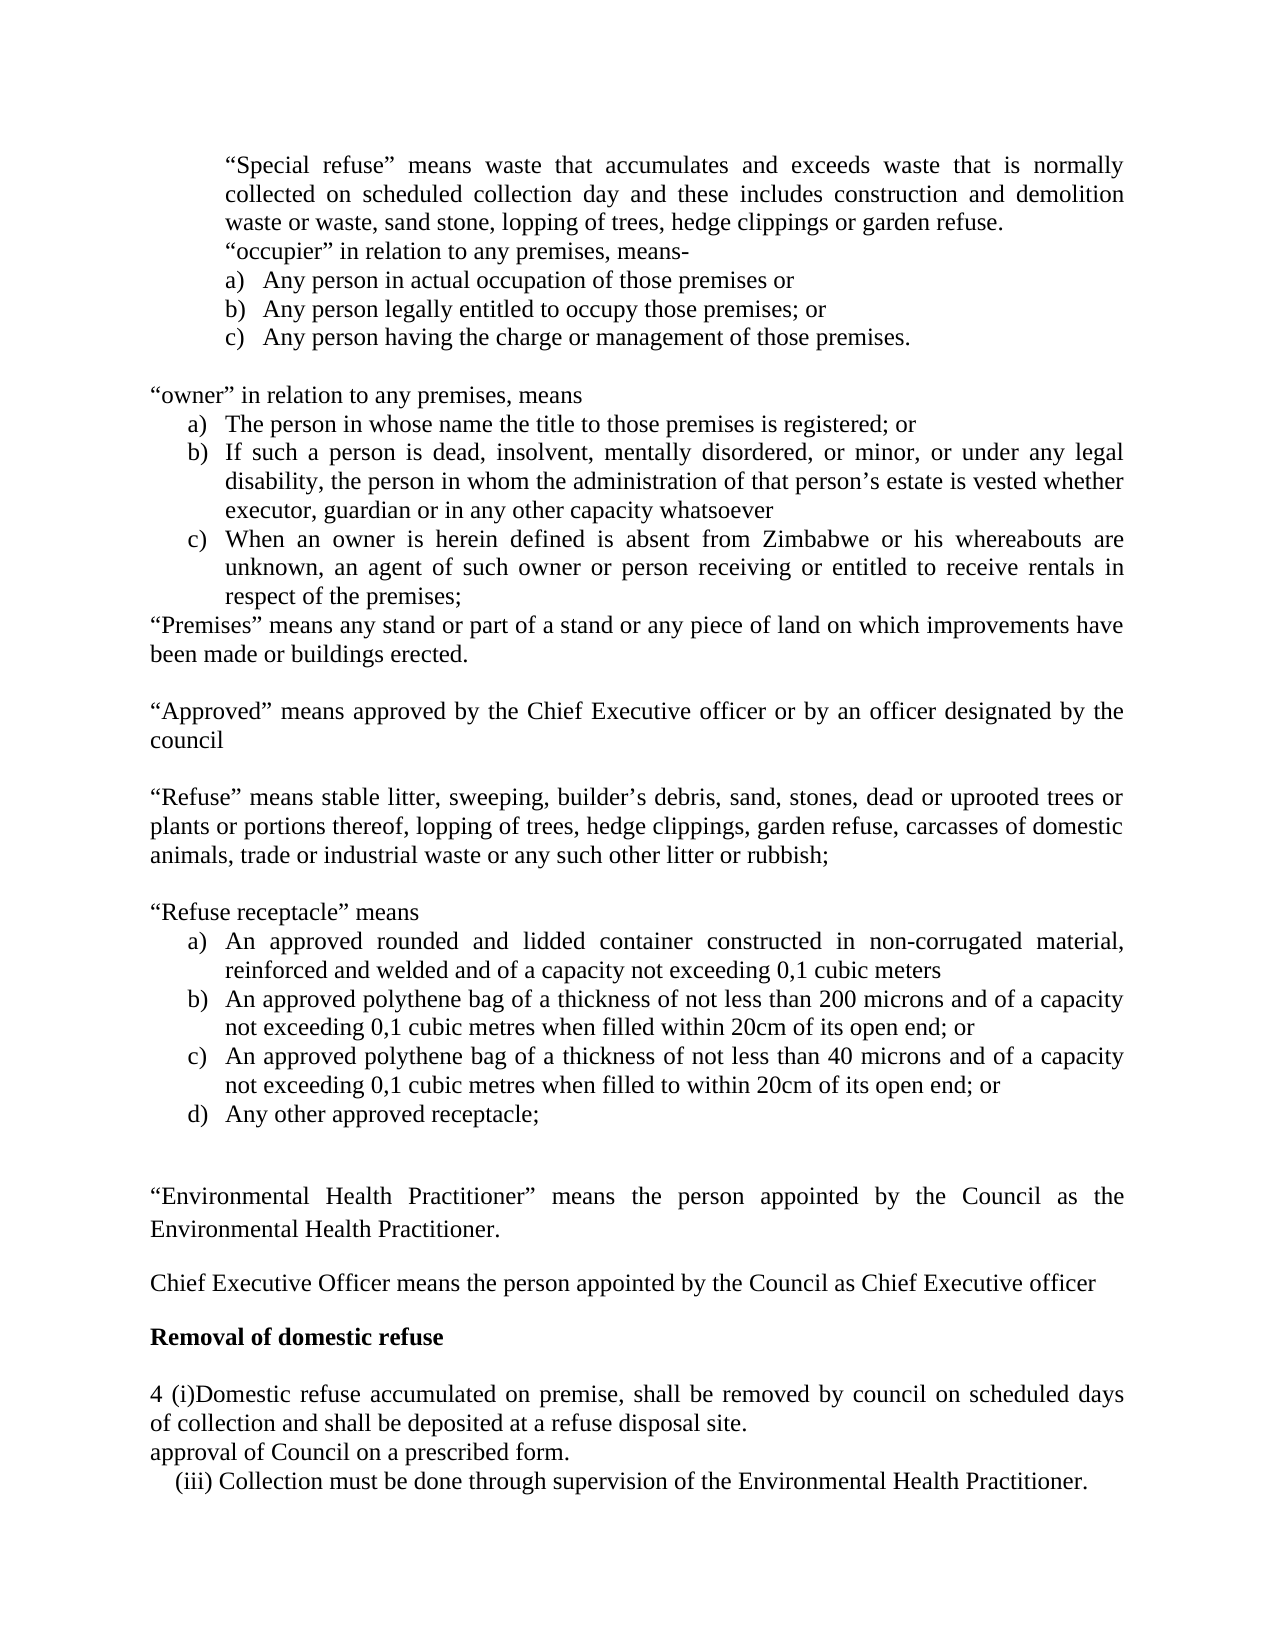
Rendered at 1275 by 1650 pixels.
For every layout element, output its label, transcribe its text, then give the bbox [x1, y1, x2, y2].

text “Special refuse” means waste that accumulates and exceeds waste that is normally collected on scheduled collection day and these includes construction and demolition waste or waste, sand stone, lopping of trees, hedge clippings or garden refuse. [225, 150, 1125, 236]
text “occupier” in relation to any premises, means- [225, 236, 1125, 265]
list An approved polythene bag of a thickness of not less than 200 microns and of a capacity not exceeding 0,1 cubic metres when filled within 20cm of its open end; or [187, 984, 1125, 1041]
text Removal of domestic refuse [150, 1322, 1125, 1351]
list Any person having the charge or management of those premises. [225, 322, 1125, 351]
text “owner” in relation to any premises, means [150, 380, 1125, 409]
text 4 (i)Domestic refuse accumulated on premise, shall be removed by council on scheduled days of collection and shall be deposited at a refuse disposal site. [150, 1379, 1125, 1437]
text (iii) Collection must be done through supervision of the Environmental Health Practitioner. [150, 1466, 1125, 1494]
list The person in whose name the title to those premises is registered; or [187, 409, 1125, 437]
text “Premises” means any stand or part of a stand or any piece of land on which improvements have been made or buildings erected. [150, 610, 1125, 667]
list When an owner is herein defined is absent from Zimbabwe or his whereabouts are unknown, an agent of such owner or person receiving or entitled to receive rentals in respect of the premises; [187, 524, 1125, 610]
list Any person in actual occupation of those premises or [225, 265, 1125, 294]
list If such a person is dead, insolvent, mentally disordered, or minor, or under any legal disability, the person in whom the administration of that person’s estate is vested whether executor, guardian or in any other capacity whatsoever [187, 437, 1125, 524]
list Any person legally entitled to occupy those premises; or [225, 294, 1125, 322]
list An approved polythene bag of a thickness of not less than 40 microns and of a capacity not exceeding 0,1 cubic metres when filled to within 20cm of its open end; or [187, 1041, 1125, 1099]
text “Environmental Health Practitioner” means the person appointed by the Council as the Environmental Health Practitioner. [150, 1181, 1125, 1243]
text “Approved” means approved by the Chief Executive officer or by an officer designated by the council [150, 696, 1125, 754]
text approval of Council on a prescribed form. [150, 1437, 1125, 1466]
text “Refuse” means stable litter, sweeping, builder’s debris, sand, stones, dead or uprooted trees or plants or portions thereof, lopping of trees, hedge clippings, garden refuse, carcasses of domestic animals, trade or industrial waste or any such other litter or rubbish; [150, 782, 1125, 869]
text Chief Executive Officer means the person appointed by the Council as Chief Executive officer [150, 1268, 1125, 1297]
list Any other approved receptacle; [187, 1099, 1125, 1127]
list An approved rounded and lidded container constructed in non-corrugated material, reinforced and welded and of a capacity not exceeding 0,1 cubic meters [187, 926, 1125, 984]
text “Refuse receptacle” means [150, 897, 1125, 926]
